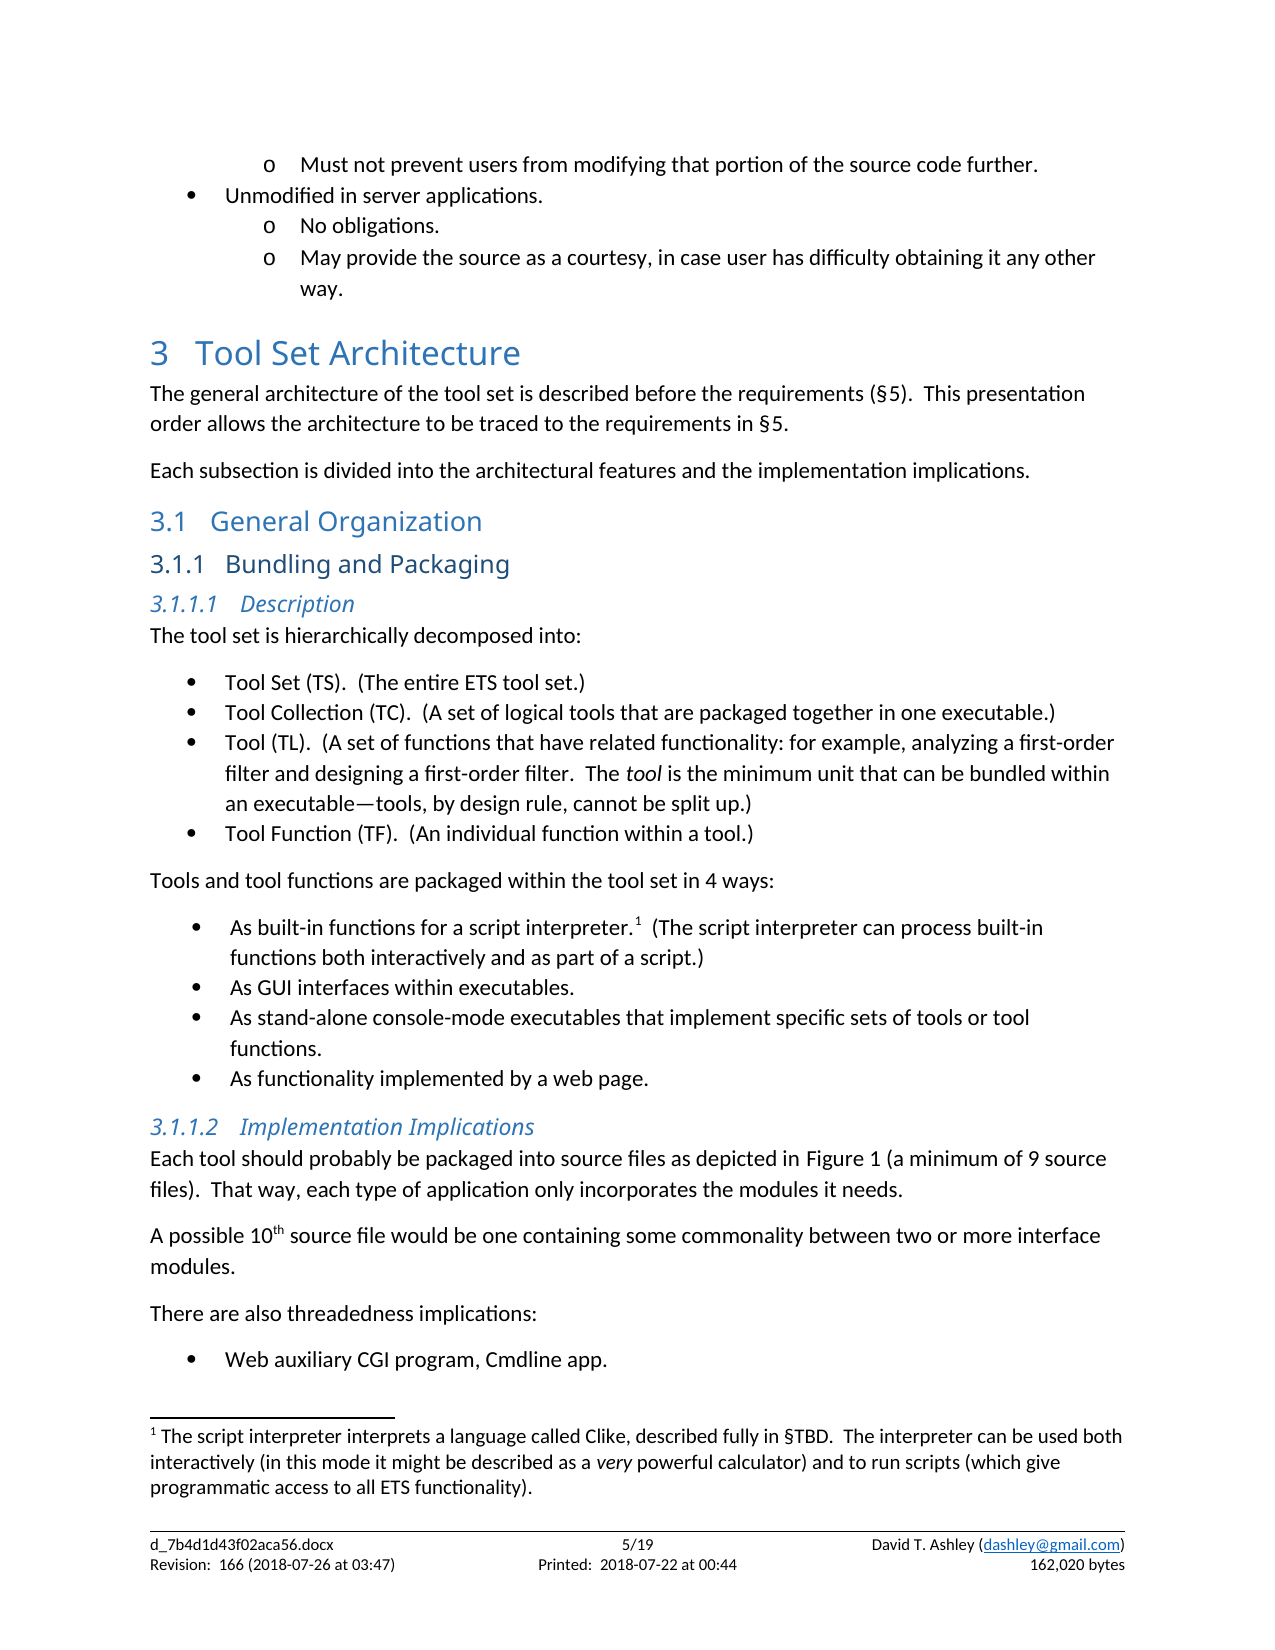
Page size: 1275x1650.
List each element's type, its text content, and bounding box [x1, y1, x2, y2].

text The general architecture of the tool set is described before the requirements (§5). This presentation order allows the architecture to be traced to the requirements in §5. [150, 379, 1125, 437]
text Each subsection is divided into the architectural features and the implementation implications. [150, 456, 1125, 484]
text The tool set is hierarchically decomposed into: [150, 621, 1125, 649]
text There are also threadedness implications: [150, 1299, 1125, 1327]
text Each tool should probably be packaged into source files as depicted in Figure 1 (a minimum of 9 source files). That way, each type of application only incorporates the modules it needs. [150, 1144, 1125, 1203]
list As stand-alone console-mode executables that implement specific sets of tools or tool functions. [192, 1003, 1125, 1062]
list Unmodified in server applications. [187, 181, 1125, 209]
text A possible 10th source file would be one containing some commonality between two or more interface modules. [150, 1222, 1125, 1280]
list Tool Collection (TC). (A set of logical tools that are packaged together in one executable.) [187, 698, 1125, 726]
list Web auxiliary CGI program, Cmdline app. [187, 1346, 1125, 1374]
list May provide the source as a courtesy, in case user has difficulty obtaining it any other way. [262, 243, 1125, 302]
list No obligations. [262, 212, 1125, 241]
list Must not prevent users from modifying that portion of the source code further. [262, 150, 1125, 179]
text Tools and tool functions are packaged within the tool set in 4 ways: [150, 866, 1125, 894]
list Tool Set (TS). (The entire ETS tool set.) [187, 668, 1125, 696]
list As functionality implemented by a web page. [192, 1064, 1125, 1092]
list As built-in functions for a script interpreter. (The script interpreter can process built-in functions both interactively and as part of a script.) [192, 913, 1125, 971]
list Tool Function (TF). (An individual function within a tool.) [187, 819, 1125, 847]
list Tool (TL). (A set of functions that have related functionality: for example, analyzing a first-order filter and designing a first-order filter. The tool is the minimum unit that can be bundled within an executable—tools, by design rule, cannot be split up.) [187, 728, 1125, 817]
list As GUI interfaces within executables. [192, 973, 1125, 1001]
subtitle General Organization [150, 503, 1125, 539]
subtitle Bundling and Packaging [150, 547, 1125, 581]
subtitle Tool Set Architecture [150, 330, 1125, 375]
subtitle Implementation Implications [150, 1111, 1125, 1142]
subtitle Description [150, 587, 1125, 619]
